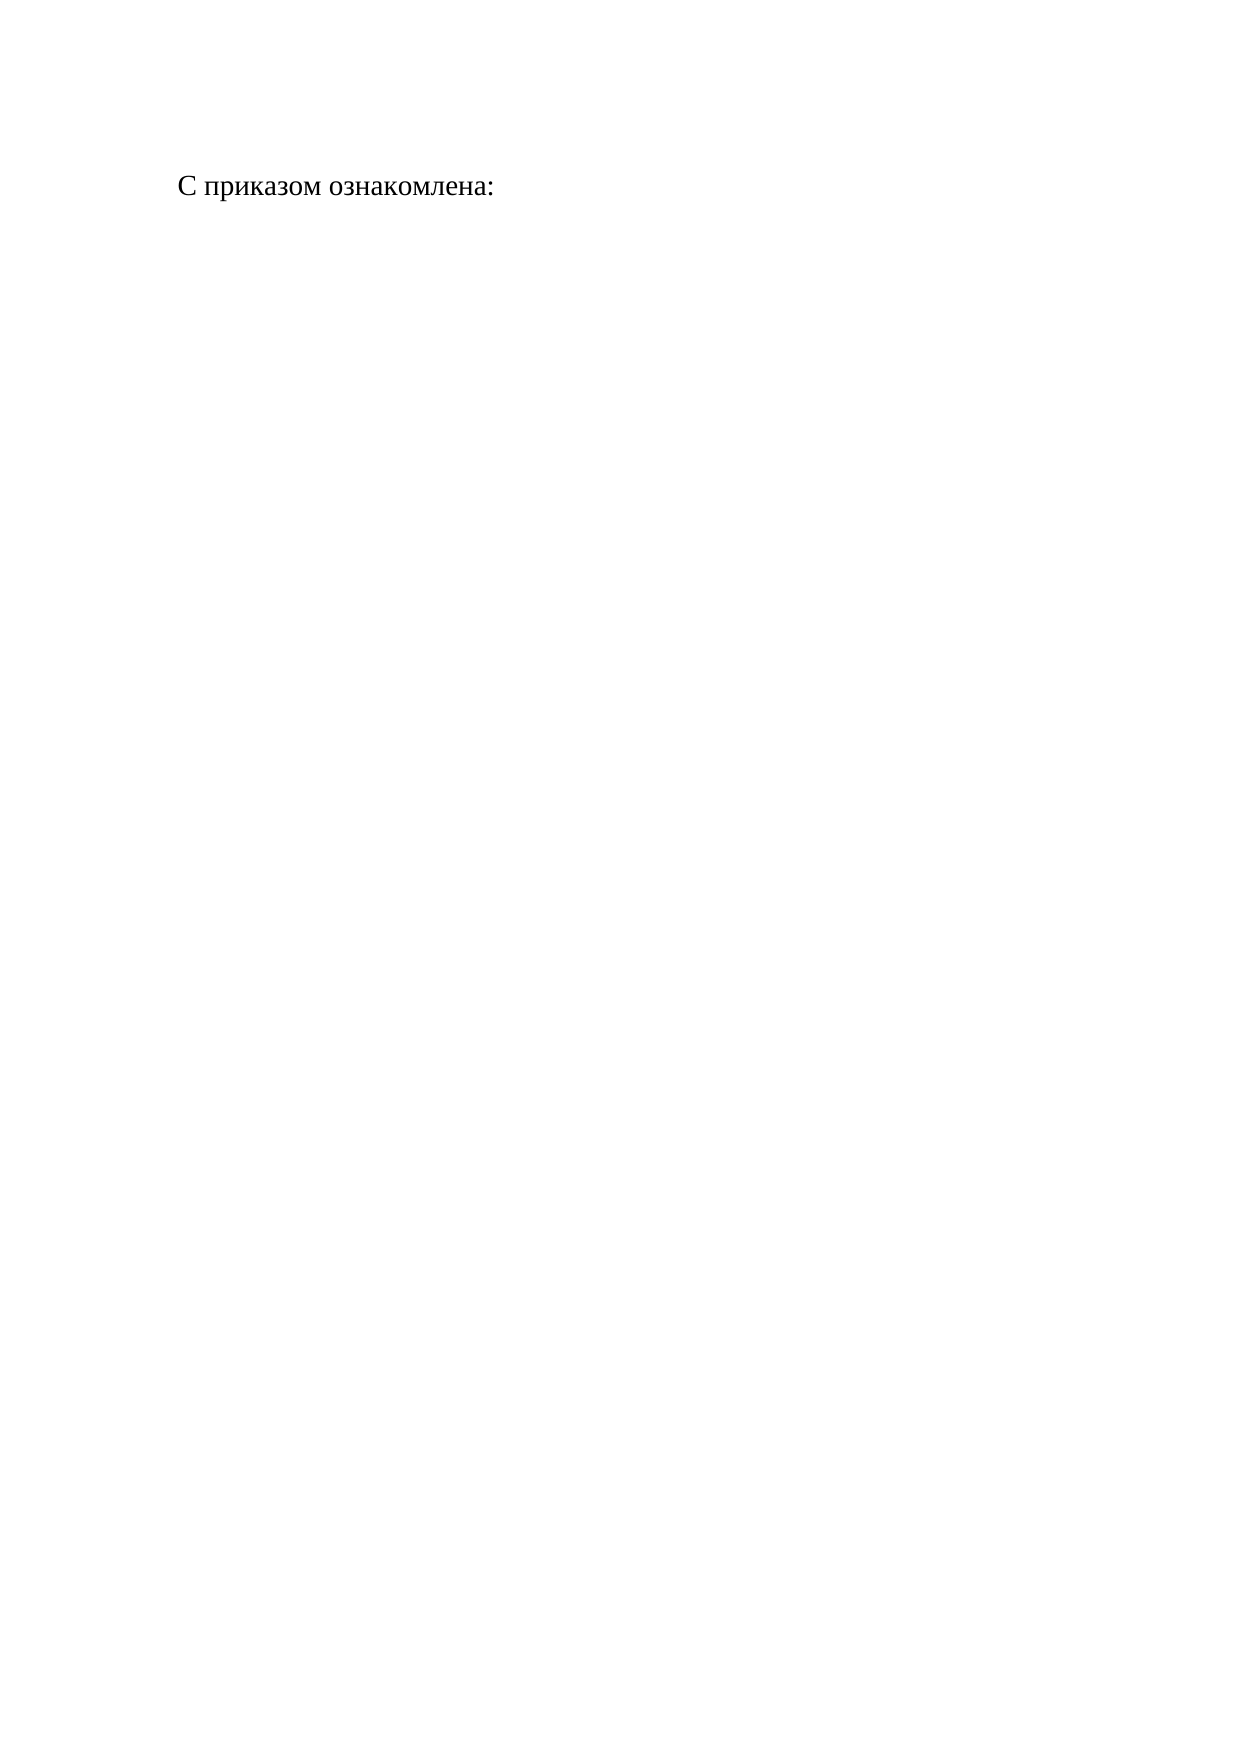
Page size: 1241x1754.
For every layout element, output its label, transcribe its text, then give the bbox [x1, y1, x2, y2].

text С приказом ознакомлена: [177, 168, 1152, 202]
